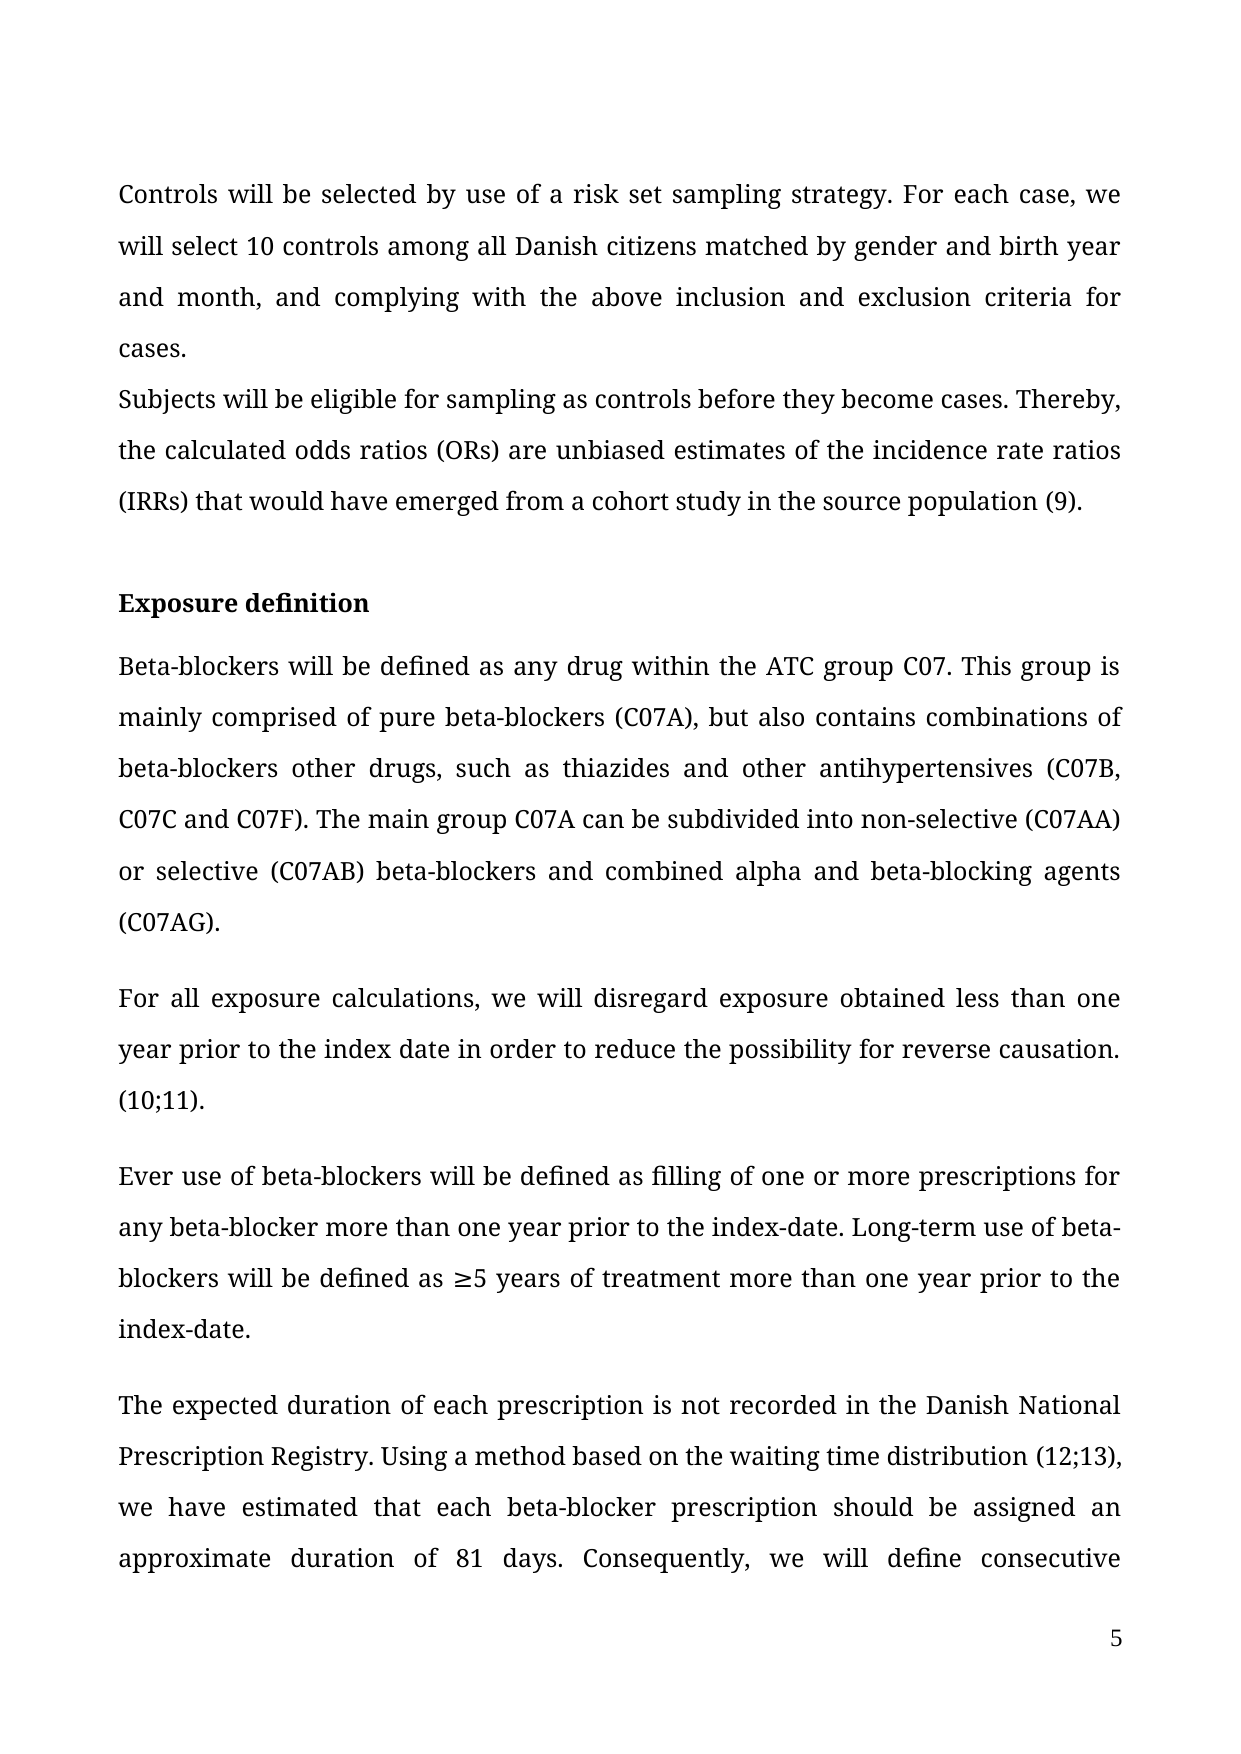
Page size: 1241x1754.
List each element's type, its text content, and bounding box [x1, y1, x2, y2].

text Exposure definition [118, 586, 1122, 619]
text Ever use of beta-blockers will be defined as filling of one or more prescriptions for any beta-blocker more than one year prior to the index-date. Long-term use of beta-blockers will be defined as ≥5 years of treatment more than one year prior to the index-date. [118, 1158, 1122, 1346]
text Subjects will be eligible for sampling as controls before they become cases. Thereby, the calculated odds ratios (ORs) are unbiased estimates of the incidence rate ratios (IRRs) that would have emerged from a cohort study in the source population (9). [118, 381, 1122, 517]
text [118, 1388, 1122, 1575]
text Controls will be selected by use of a risk set sampling strategy. For each case, we will select 10 controls among all Danish citizens matched by gender and birth year and month, and complying with the above inclusion and exclusion criteria for cases. [118, 177, 1122, 364]
text For all exposure calculations, we will disregard exposure obtained less than one year prior to the index date in order to reduce the possibility for reverse causation. (10;11). [118, 980, 1122, 1116]
text Beta-blockers will be defined as any drug within the ATC group C07. This group is mainly comprised of pure beta-blockers (C07A), but also contains combinations of beta-blockers other drugs, such as thiazides and other antihypertensives (C07B, C07C and C07F). The main group C07A can be subdivided into non-selective (C07AA) or selective (C07AB) beta-blockers and combined alpha and beta-blocking agents (C07AG). [118, 649, 1122, 938]
